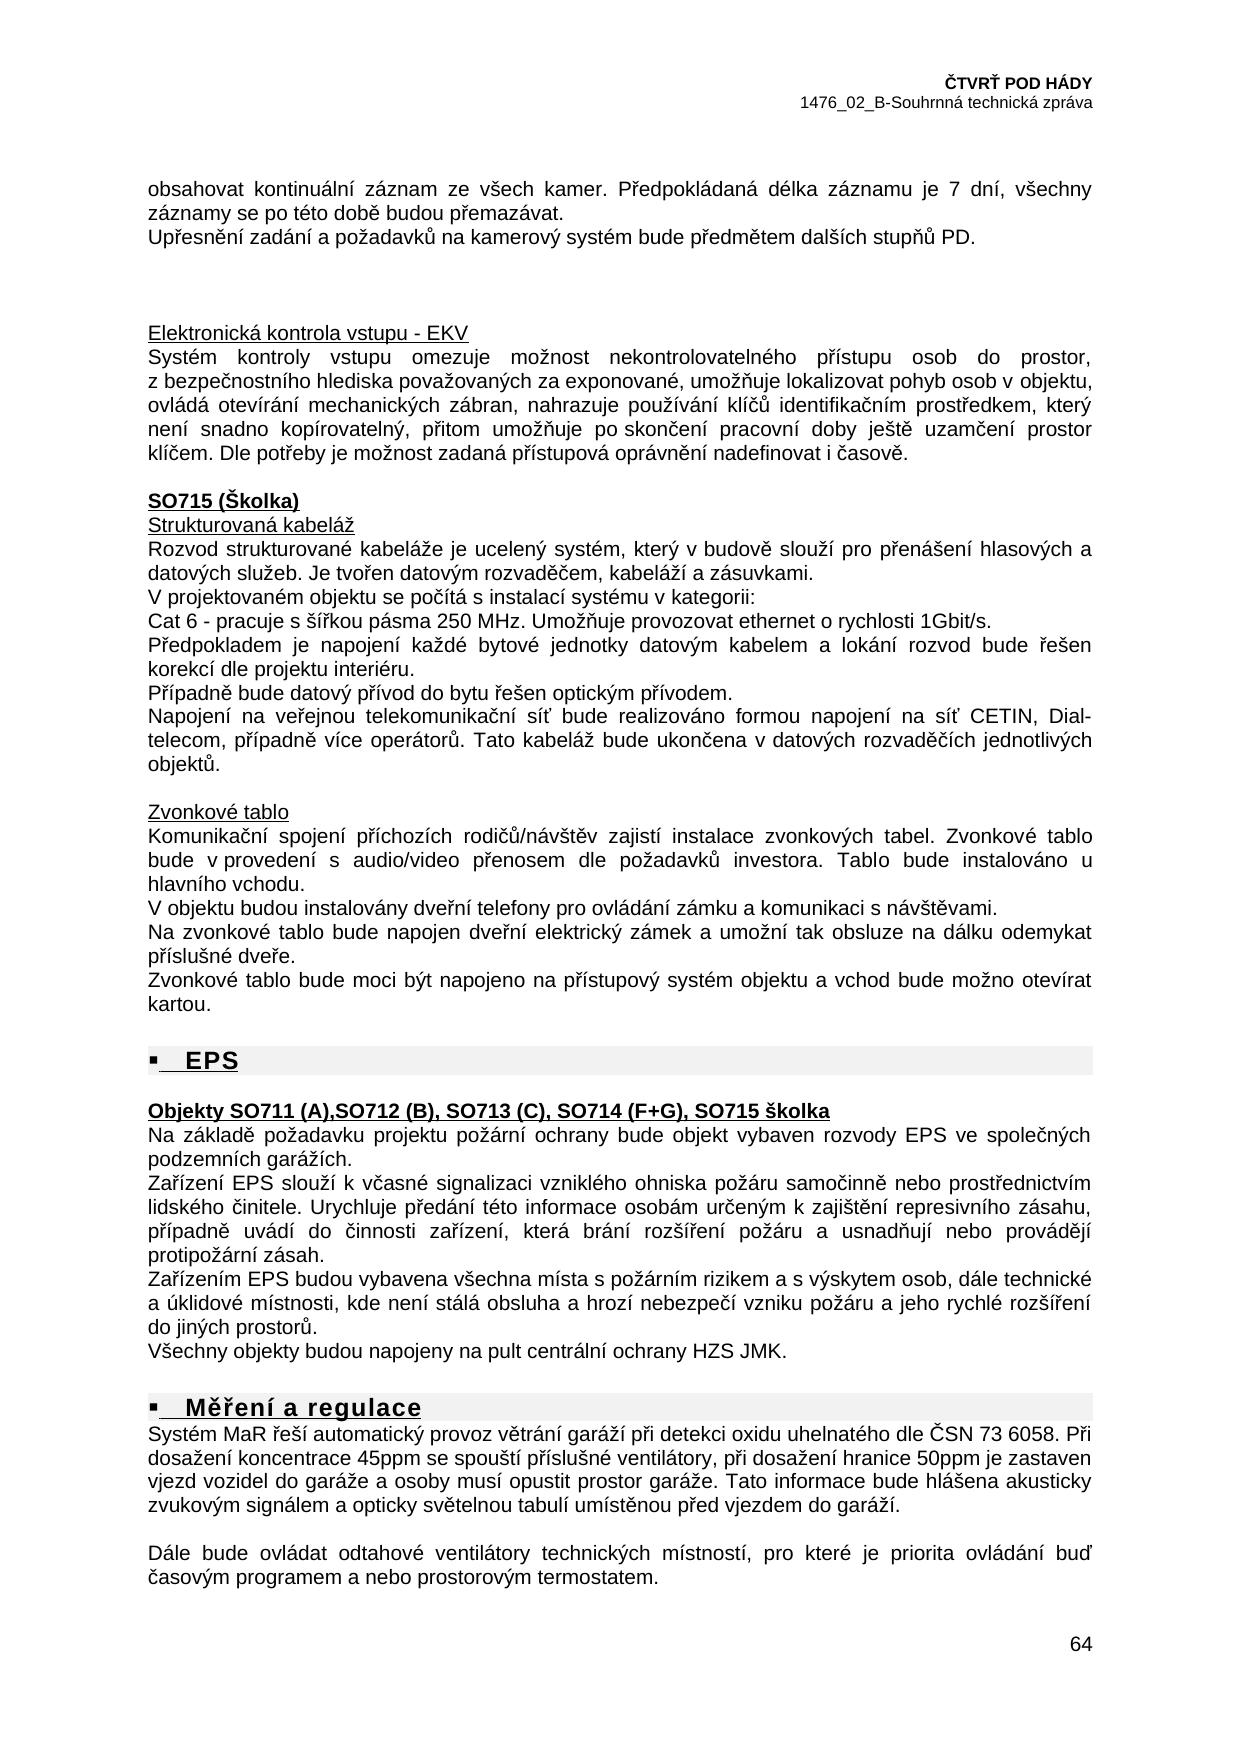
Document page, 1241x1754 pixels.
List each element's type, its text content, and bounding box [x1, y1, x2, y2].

text Elektronická kontrola vstupu - EKV [148, 321, 1093, 345]
text Napojení na veřejnou telekomunikační síť bude realizováno formou napojení na síť CETIN, Dial-telecom, případně více operátorů. Tato kabeláž bude ukončena v datových rozvaděčích jednotlivých objektů. [148, 704, 1093, 776]
text Na základě požadavku projektu požární ochrany bude objekt vybaven rozvody EPS ve společných podzemních garážích. [148, 1123, 1093, 1171]
text Systém MaR řeší automatický provoz větrání garáží při detekci oxidu uhelnatého dle ČSN 73 6058. Při dosažení koncentrace 45ppm se spouští příslušné ventilátory, při dosažení hranice 50ppm je zastaven vjezd vozidel do garáže a osoby musí opustit prostor garáže. Tato informace bude hlášena akusticky zvukovým signálem a opticky světelnou tabulí umístěnou před vjezdem do garáží. [148, 1421, 1093, 1517]
text Zařízení EPS slouží k včasné signalizaci vzniklého ohniska požáru samočinně nebo prostřednictvím lidského činitele. Urychluje předání této informace osobám určeným k zajištění represivního zásahu, případně uvádí do činnosti zařízení, která brání rozšíření požáru a usnadňují nebo provádějí protipožární zásah. [148, 1171, 1093, 1267]
text Rozvod strukturované kabeláže je ucelený systém, který v budově slouží pro přenášení hlasových a datových služeb. Je tvořen datovým rozvaděčem, kabeláží a zásuvkami. [148, 537, 1093, 584]
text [148, 177, 1093, 225]
text Upřesnění zadání a požadavků na kamerový systém bude předmětem dalších stupňů PD. [148, 225, 1093, 249]
subtitle Měření a regulace [148, 1393, 1093, 1421]
text Všechny objekty budou napojeny na pult centrální ochrany HZS JMK. [148, 1338, 1093, 1362]
text V projektovaném objektu se počítá s instalací systému v kategorii: [148, 584, 1093, 608]
text Dále bude ovládat odtahové ventilátory technických místností, pro které je priorita ovládání buď časovým programem a nebo prostorovým termostatem. [148, 1541, 1093, 1589]
subtitle EPS [148, 1046, 1093, 1075]
text V objektu budou instalovány dveřní telefony pro ovládání zámku a komunikaci s návštěvami. [148, 896, 1093, 920]
text Objekty SO711 (A),SO712 (B), SO713 (C), SO714 (F+G), SO715 školka [148, 1099, 1093, 1123]
text Na zvonkové tablo bude napojen dveřní elektrický zámek a umožní tak obsluze na dálku odemykat příslušné dveře. [148, 920, 1093, 968]
text Komunikační spojení příchozích rodičů/návštěv zajistí instalace zvonkových tabel. Zvonkové tablo bude v provedení s audio/video přenosem dle požadavků investora. Tablo bude instalováno u hlavního vchodu. [148, 824, 1093, 896]
text SO715 (Školka) [148, 489, 1093, 513]
text Zařízením EPS budou vybavena všechna místa s požárním rizikem a s výskytem osob, dále technické a úklidové místnosti, kde není stálá obsluha a hrozí nebezpečí vzniku požáru a jeho rychlé rozšíření do jiných prostorů. [148, 1267, 1093, 1338]
text Systém kontroly vstupu omezuje možnost nekontrolovatelného přístupu osob do prostor, z bezpečnostního hlediska považovaných za exponované, umožňuje lokalizovat pohyb osob v objektu, ovládá otevírání mechanických zábran, nahrazuje používání klíčů identifikačním prostředkem, který není snadno kopírovatelný, přitom umožňuje po skončení pracovní doby ještě uzamčení prostor klíčem. Dle potřeby je možnost zadaná přístupová oprávnění nadefinovat i časově. [148, 345, 1093, 465]
text Předpokladem je napojení každé bytové jednotky datovým kabelem a lokání rozvod bude řešen korekcí dle projektu interiéru. [148, 632, 1093, 680]
text Zvonkové tablo bude moci být napojeno na přístupový systém objektu a vchod bude možno otevírat kartou. [148, 968, 1093, 1016]
text Případně bude datový přívod do bytu řešen optickým přívodem. [148, 680, 1093, 704]
text Zvonkové tablo [148, 800, 1093, 824]
text Cat 6 - pracuje s šířkou pásma 250 MHz. Umožňuje provozovat ethernet o rychlosti 1Gbit/s. [148, 608, 1093, 632]
text Strukturovaná kabeláž [148, 513, 1093, 537]
